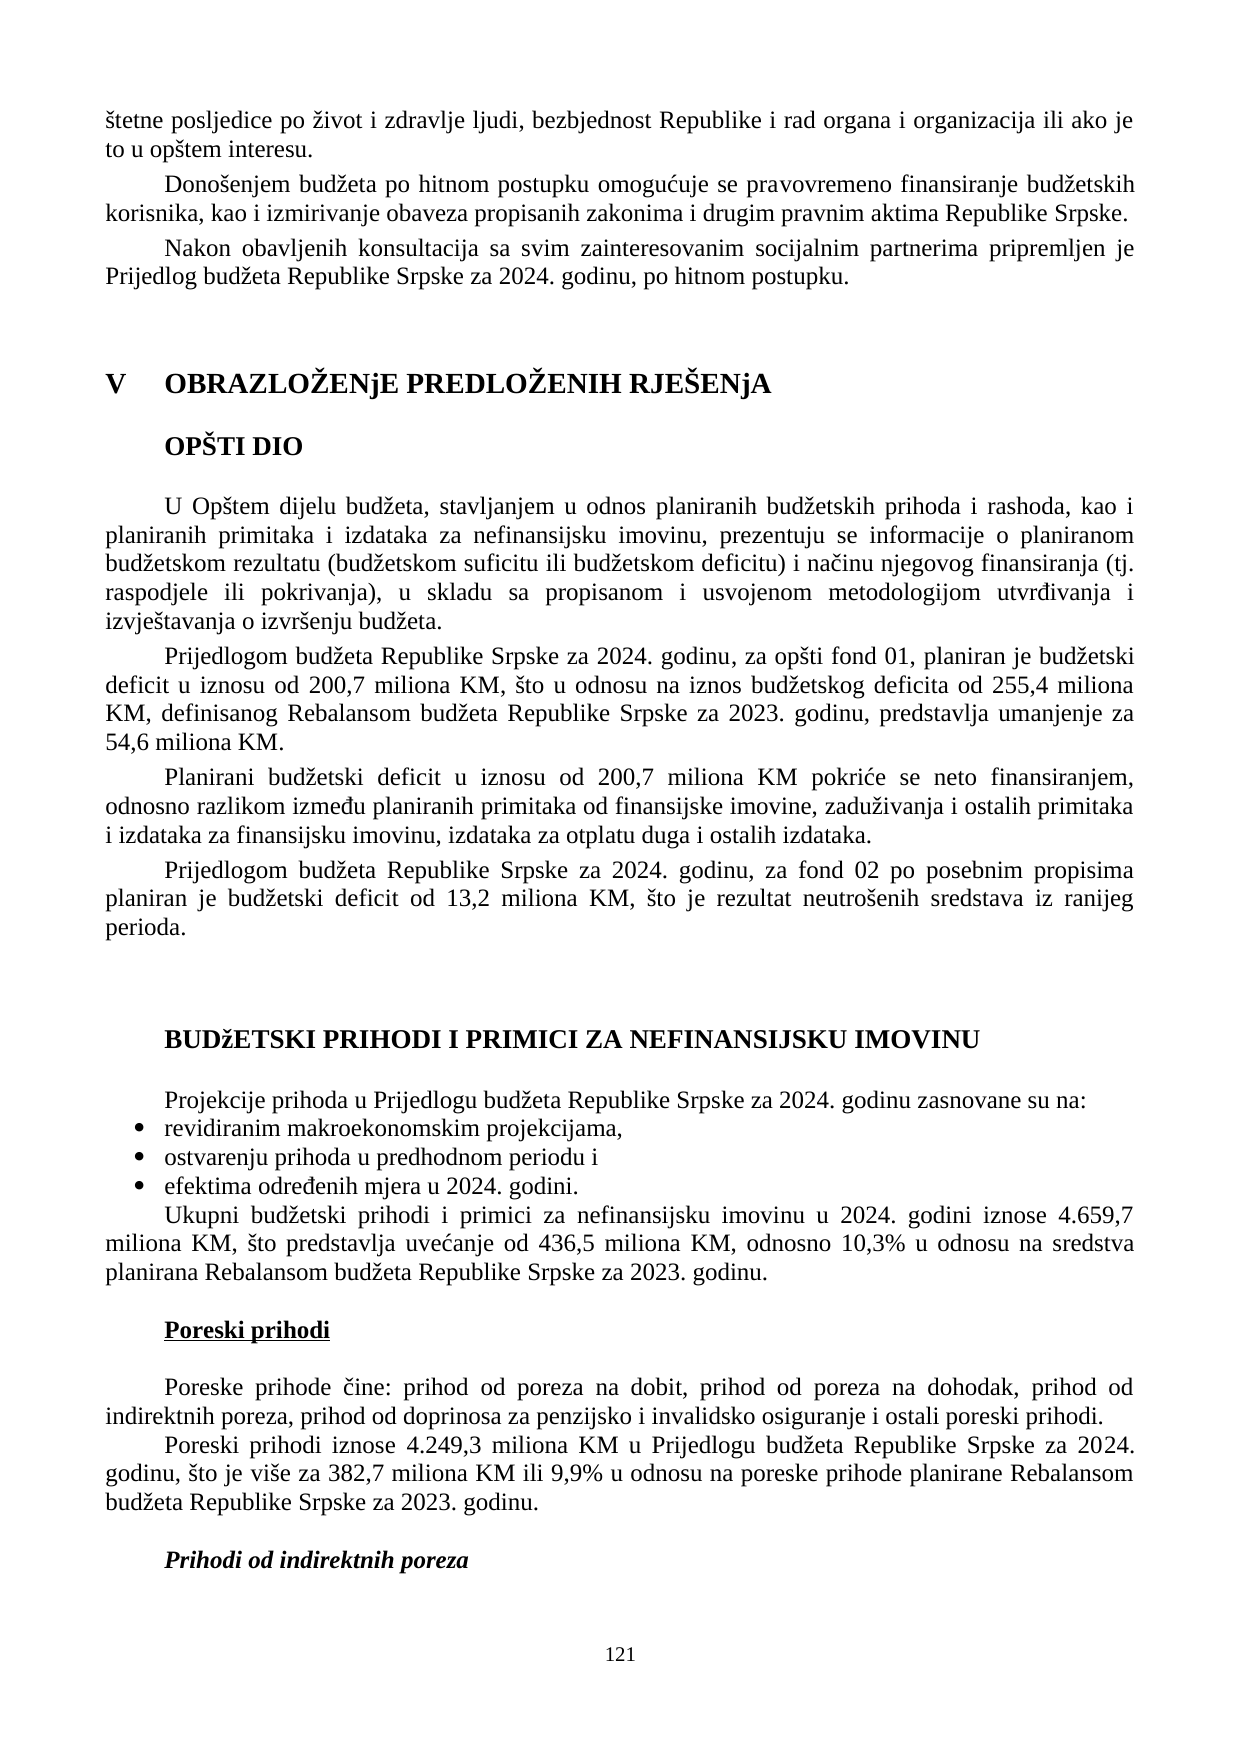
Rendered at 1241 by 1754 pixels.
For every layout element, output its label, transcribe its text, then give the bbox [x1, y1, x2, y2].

text BUDžETSKI PRIHODI I PRIMICI ZA NEFINANSIJSKU IMOVINU [105, 1023, 1135, 1055]
list efektima određenih mjera u 2024. godini. [135, 1171, 1135, 1200]
list ostvarenju prihoda u predhodnom periodu i [135, 1142, 1135, 1171]
text Prijedlogom budžeta Republike Srpske za 2024. godinu, za opšti fond 01, planiran je budžetski deficit u iznosu od 200,7 miliona KM, što u odnosu na iznos budžetskog deficita od 255,4 miliona KM, definisanog Rebalansom budžeta Republike Srpske za 2023. godinu, predstavlja umanjenje za 54,6 miliona KM. [105, 641, 1135, 756]
text U Opštem dijelu budžeta, stavljanjem u odnos planiranih budžetskih prihoda i rashoda, kao i planiranih primitaka i izdataka za nefinansijsku imovinu, prezentuju se informacije o planiranom budžetskom rezultatu (budžetskom suficitu ili budžetskom deficitu) i načinu njegovog finansiranja (tj. raspodjele ili pokrivanja), u skladu sa propisanom i usvojenom metodologijom utvrđivanja i izvještavanja o izvršenju budžeta. [105, 491, 1135, 635]
text Prijedlogom budžeta Republike Srpske za 2024. godinu, za fond 02 po posebnim propisima planiran je budžetski deficit od 13,2 miliona KM, što je rezultat neutrošenih sredstava iz ranijeg perioda. [105, 855, 1135, 941]
text Ukupni budžetski prihodi i primici za nefinansijsku imovinu u 2024. godini iznose 4.659,7 miliona KM, što predstavlja uvećanje od 436,5 miliona KM, odnosno 10,3% u odnosu na sredstva planirana Rebalansom budžeta Republike Srpske za 2023. godinu. [105, 1200, 1135, 1286]
text Donošenjem budžeta po hitnom postupku omogućuje se pravovremeno finansiranje budžetskih korisnika, kao i izmirivanje obaveza propisanih zakonima i drugim pravnim aktima Republike Srpske. [105, 169, 1135, 226]
list revidiranim makroekonomskim projekcijama, [135, 1113, 1135, 1142]
text V OBRAZLOŽENjE PREDLOŽENIH RJEŠENjA [105, 366, 1135, 400]
text Poreski prihodi iznose 4.249,3 miliona KM u Prijedlogu budžeta Republike Srpske za 2024. godinu, što je više za 382,7 miliona KM ili 9,9% u odnosu na poreske prihode planirane Rebalansom budžeta Republike Srpske za 2023. godinu. [105, 1430, 1135, 1516]
text OPŠTI DIO [105, 430, 1135, 461]
text Prihodi od indirektnih poreza [105, 1545, 1135, 1573]
text Planirani budžetski deficit u iznosu od 200,7 miliona KM pokriće se neto finansiranjem, odnosno razlikom između planiranih primitaka od finansijske imovine, zaduživanja i ostalih primitaka i izdataka za finansijsku imovinu, izdataka za otplatu duga i ostalih izdataka. [105, 762, 1135, 848]
text Poreski prihodi [105, 1315, 1135, 1343]
text Nakon obavljenih konsultacija sa svim zainteresovanim socijalnim partnerima pripremljen je Prijedlog budžeta Republike Srpske za 2024. godinu, po hitnom postupku. [105, 233, 1135, 290]
text Projekcije prihoda u Prijedlogu budžeta Republike Srpske za 2024. godinu zasnovane su na: [105, 1085, 1135, 1113]
text Poreske prihode čine: prihod od poreza na dobit, prihod od poreza na dohodak, prihod od indirektnih poreza, prihod od doprinosa za penzijsko i invalidsko osiguranje i ostali poreski prihodi. [105, 1372, 1135, 1430]
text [105, 105, 1135, 163]
